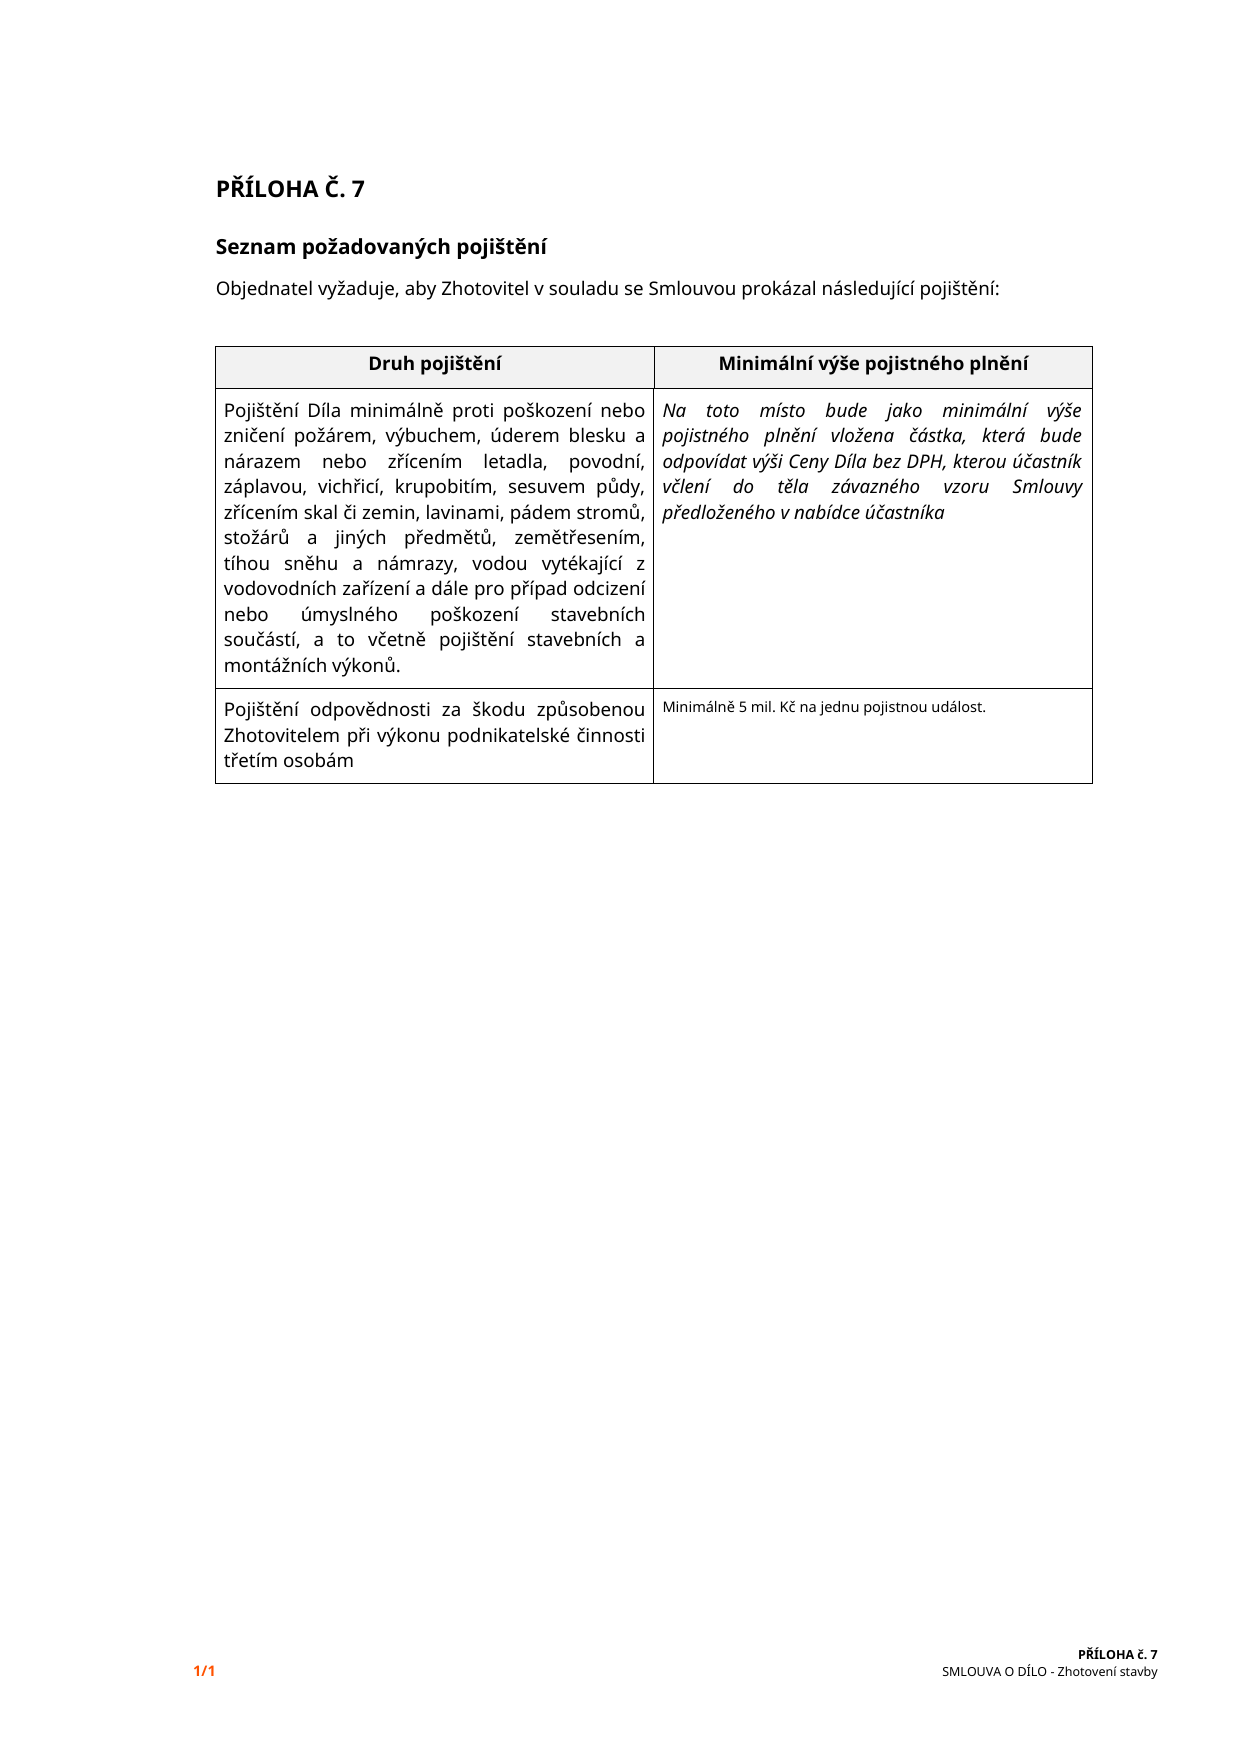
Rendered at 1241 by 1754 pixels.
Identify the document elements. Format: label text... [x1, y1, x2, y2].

text Objednatel vyžaduje, aby Zhotovitel v souladu se Smlouvou prokázal následující pojištění: [216, 276, 1093, 301]
table_cell Minimálně 5 mil. Kč na jednu pojistnou událost. [654, 689, 1092, 783]
text Seznam požadovaných pojištění [216, 232, 1093, 260]
text Příloha č. 7 [216, 172, 1093, 204]
table_cell Na toto místo bude jako minimální výše pojistného plnění vložena částka, která bude odpovídat výši Ceny Díla bez DPH, kterou účastník včlení do těla závazného vzoru Smlouvy předloženého v nabídce účastníka [654, 389, 1092, 688]
table_header Druh pojištění [216, 347, 654, 388]
table_cell Pojištění odpovědnosti za škodu způsobenou Zhotovitelem při výkonu podnikatelské činnosti třetím osobám [216, 689, 653, 783]
table_header Minimální výše pojistného plnění [655, 347, 1092, 388]
table_cell Pojištění Díla minimálně proti poškození nebo zničení požárem, výbuchem, úderem blesku a nárazem nebo zřícením letadla, povodní, záplavou, vichřicí, krupobitím, sesuvem půdy, zřícením skal či zemin, lavinami, pádem stromů, stožárů a jiných předmětů, zemětřesením, tíhou sněhu a námrazy, vodou vytékající z vodovodních zařízení a dále pro případ odcizení nebo úmyslného poškození stavebních součástí, a to včetně pojištění stavebních a montážních výkonů. [216, 389, 653, 688]
